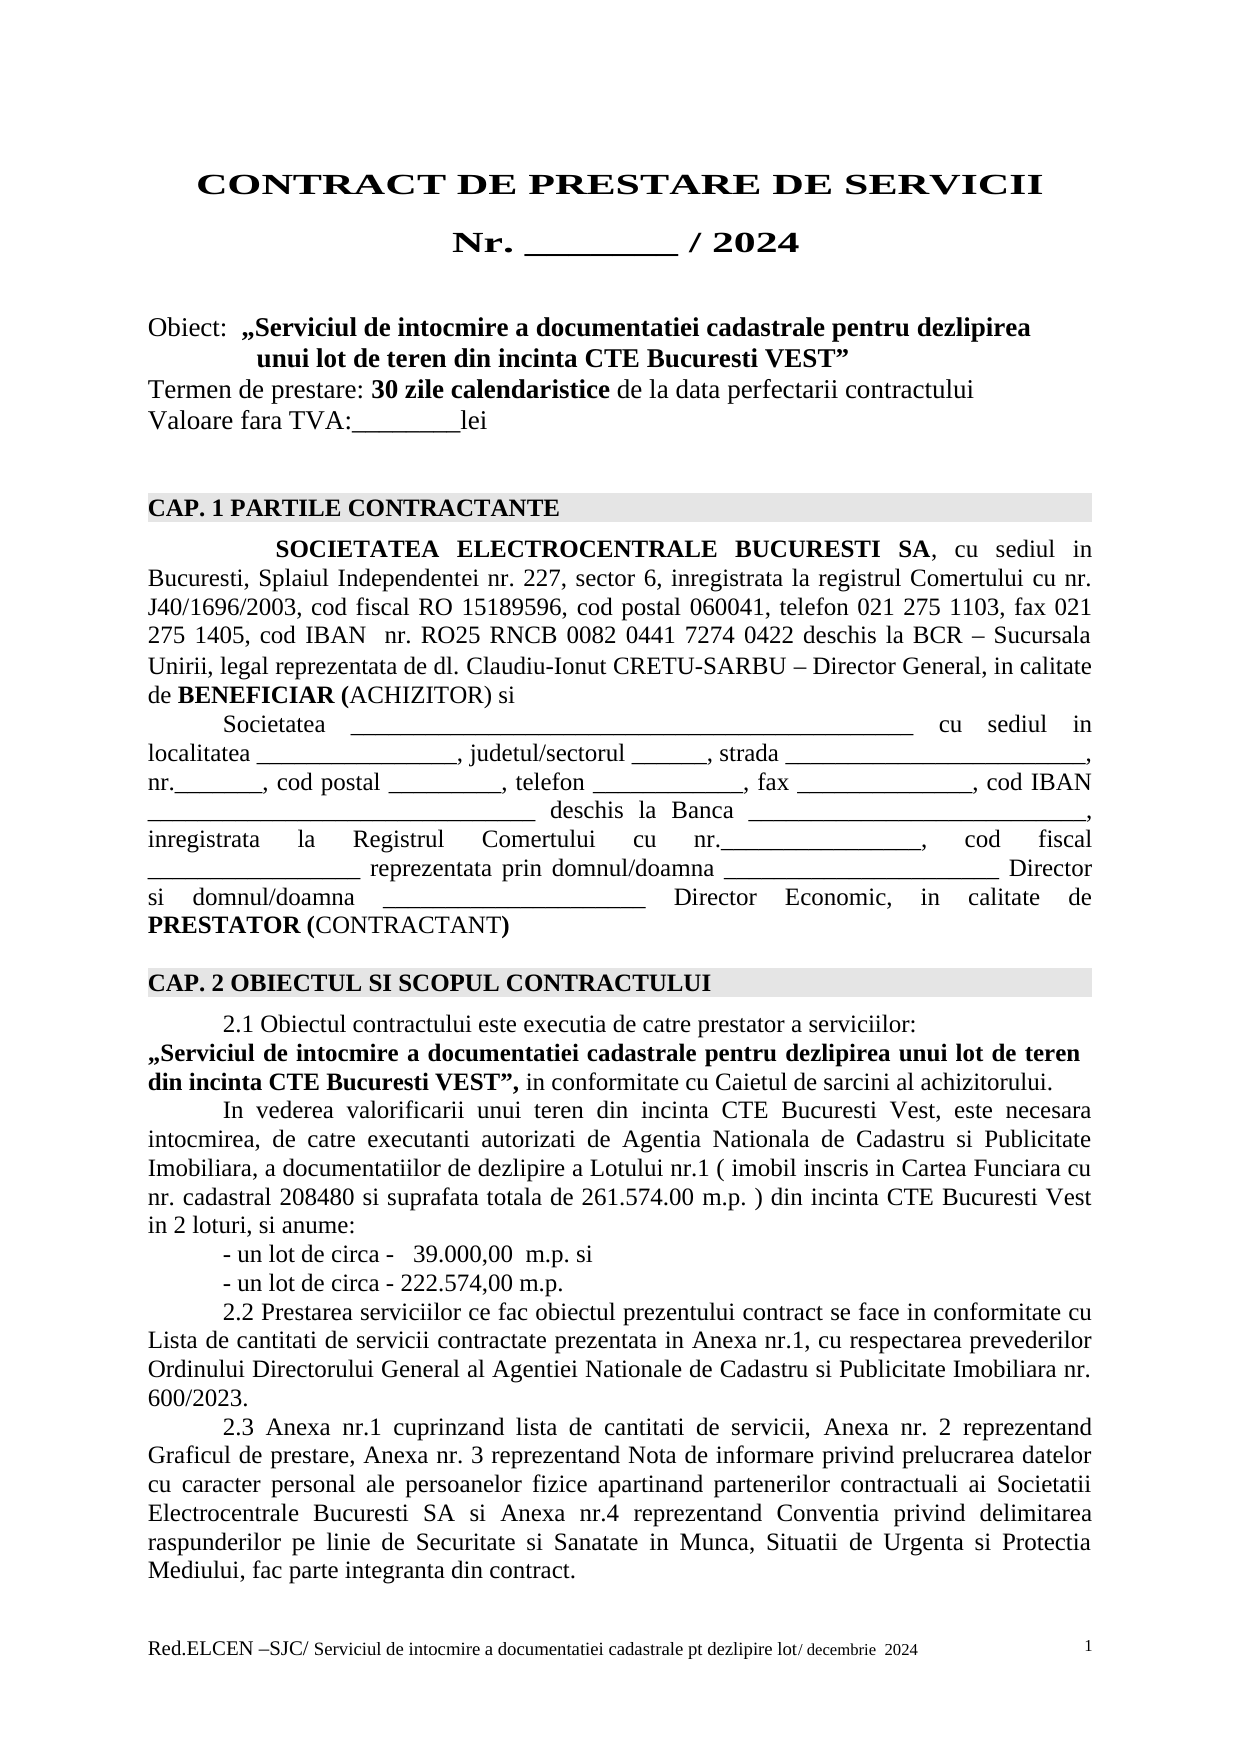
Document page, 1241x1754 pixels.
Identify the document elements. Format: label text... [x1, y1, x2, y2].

text Societatea _____________________________________________ cu sediul in localitatea ________________, judetul/sectorul ______, strada ________________________, nr._______, cod postal _________, telefon ____________, fax ______________, cod IBAN _______________________________ deschis la Banca ___________________________, inregistrata la Registrul Comertului cu nr.________________, cod fiscal _________________ reprezentata prin domnul/doamna ______________________ Director si domnul/doamna _____________________ Director Economic, in calitate de PRESTATOR (contractant) [148, 709, 1092, 939]
text - un lot de circa - 39.000,00 m.p. si [148, 1239, 1092, 1268]
text 2.1 Obiectul contractului este executia de catre prestator a serviciilor: [148, 1009, 1092, 1038]
text 2.3 Anexa nr.1 cuprinzand lista de cantitati de servicii, Anexa nr. 2 reprezentand Graficul de prestare, Anexa nr. 3 reprezentand Nota de informare privind prelucrarea datelor cu caracter personal ale persoanelor fizice apartinand partenerilor contractuali ai Societatii Electrocentrale Bucuresti SA si Anexa nr.4 reprezentand Conventia privind delimitarea raspunderilor pe linie de Securitate si Sanatate in Munca, Situatii de Urgenta si Protectia Mediului, fac parte integranta din contract. [148, 1412, 1092, 1584]
text SOCIETATEA ELECTROCENTRALE BUCURESTI SA, cu sediul in Bucuresti, Splaiul Independentei nr. 227, sector 6, inregistrata la registrul Comertului cu nr. J40/1696/2003, cod fiscal RO 15189596, cod postal 060041, telefon 021 275 1103, fax 021 275 1405, cod IBAN nr. RO25 RNCB 0082 0441 7274 0422 deschis la BCR – Sucursala Unirii, legal reprezentata de dl. Claudiu-Ionut CRETU-SARBU – Director General, in calitate de BENEFICIAR (ACHIZITOR) si [148, 534, 1092, 709]
text Valoare fara TVA:________lei [148, 404, 1092, 436]
subtitle CAP. 2 OBIECTUL SI SCOPUL CONTRACTULUI [148, 968, 1092, 997]
text Nr. _______ / 2024 [148, 225, 1092, 258]
text „Serviciul de intocmire a documentatiei cadastrale pentru dezlipirea unui lot de teren din incinta CTE Bucuresti VEST”, in conformitate cu Caietul de sarcini al achizitorului. [148, 1038, 1082, 1096]
text Obiect: „Serviciul de intocmire a documentatiei cadastrale pentru dezlipirea [148, 311, 1082, 342]
text - un lot de circa - 222.574,00 m.p. [148, 1268, 1092, 1297]
text 2.2 Prestarea serviciilor ce fac obiectul prezentului contract se face in conformitate cu Lista de cantitati de servicii contractate prezentata in Anexa nr.1, cu respectarea prevederilor Ordinului Directorului General al Agentiei Nationale de Cadastru si Publicitate Imobiliara nr. 600/2023. [148, 1297, 1092, 1412]
subtitle CAP. 1 PARTILE CONTRACTANTE [148, 493, 1092, 522]
subtitle CONTRACT DE PRESTARE DE SERVICII [148, 167, 1092, 201]
text unui lot de teren din incinta CTE Bucuresti VEST” [223, 342, 1082, 373]
text Termen de prestare: 30 zile calendaristice de la data perfectarii contractului [148, 373, 1082, 404]
text In vederea valorificarii unui teren din incinta CTE Bucuresti Vest, este necesara intocmirea, de catre executanti autorizati de Agentia Nationala de Cadastru si Publicitate Imobiliara, a documentatiilor de dezlipire a Lotului nr.1 ( imobil inscris in Cartea Funciara cu nr. cadastral 208480 si suprafata totala de 261.574.00 m.p. ) din incinta CTE Bucuresti Vest in 2 loturi, si anume: [148, 1096, 1092, 1239]
